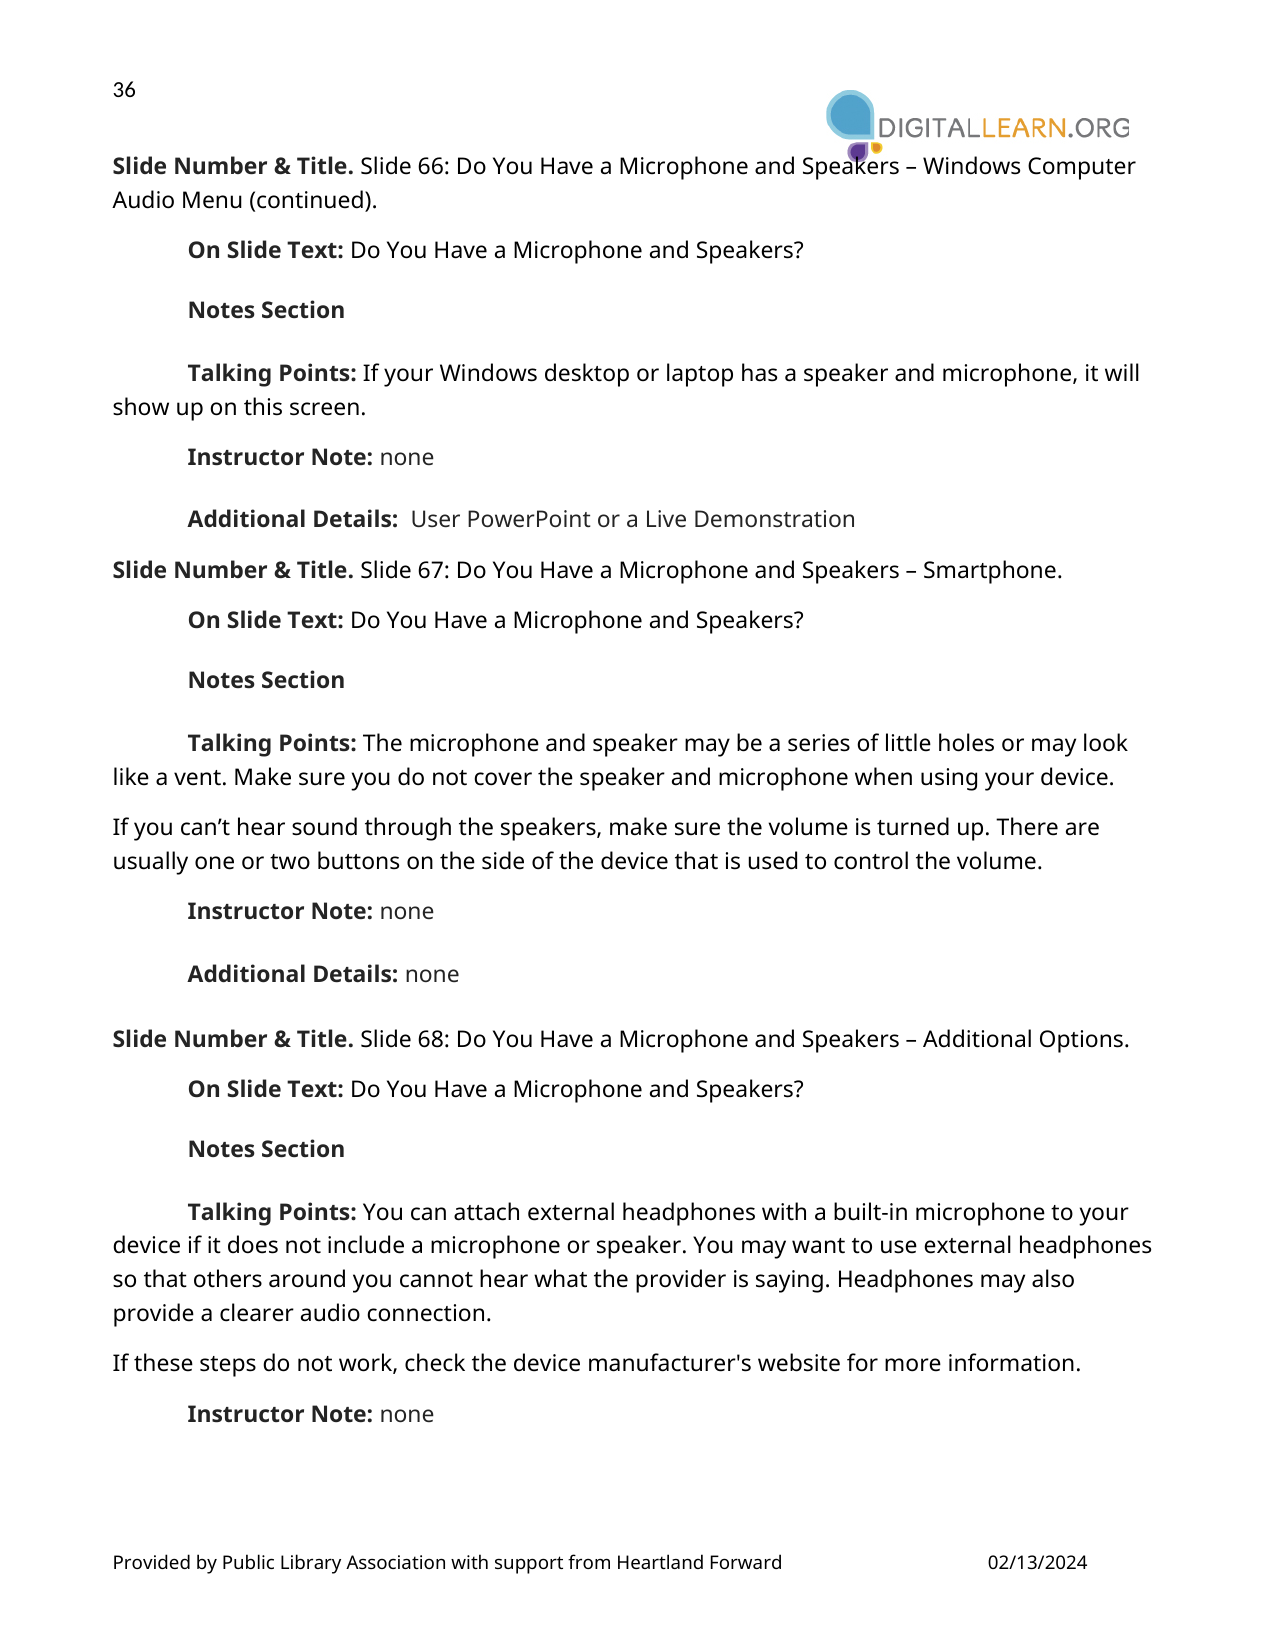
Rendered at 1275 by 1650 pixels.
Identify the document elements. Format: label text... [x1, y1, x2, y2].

picture [826, 90, 1129, 150]
text Instructor Note: none [112, 1398, 1162, 1429]
text Additional Details: none [112, 957, 1162, 1023]
text Notes Section [112, 1133, 1162, 1164]
text On Slide Text: Do You Have a Microphone and Speakers? [112, 604, 1162, 664]
text Talking Points: If your Windows desktop or laptop has a speaker and microphone, it will show up on this screen. [112, 357, 1162, 422]
text On Slide Text: Do You Have a Microphone and Speakers? [112, 234, 1162, 294]
text Instructor Note: none [112, 895, 1162, 926]
text Slide Number & Title. Slide 68: Do You Have a Microphone and Speakers – Additional Options. [112, 1023, 1162, 1054]
text Notes Section [112, 664, 1162, 695]
text If these steps do not work, check the device manufacturer's website for more information. [112, 1347, 1162, 1379]
text Instructor Note: none [112, 441, 1162, 472]
text Slide Number & Title. Slide 66: Do You Have a Microphone and Speakers – Windows Computer Audio Menu (continued). [112, 150, 1162, 215]
text Talking Points: You can attach external headphones with a built-in microphone to your device if it does not include a microphone or speaker. You may want to use external headphones so that others around you cannot hear what the provider is saying. Headphones may also provide a clearer audio connection. [112, 1196, 1162, 1328]
text If you can’t hear sound through the speakers, make sure the volume is turned up. There are usually one or two buttons on the side of the device that is used to control the volume. [112, 811, 1162, 876]
text Additional Details: User PowerPoint or a Live Demonstration [112, 503, 1162, 534]
text Slide Number & Title. Slide 67: Do You Have a Microphone and Speakers – Smartphone. [112, 554, 1162, 585]
text Talking Points: The microphone and speaker may be a series of little holes or may look like a vent. Make sure you do not cover the speaker and microphone when using your device. [112, 727, 1162, 792]
text On Slide Text: Do You Have a Microphone and Speakers? [112, 1073, 1162, 1133]
text Notes Section [112, 294, 1162, 325]
